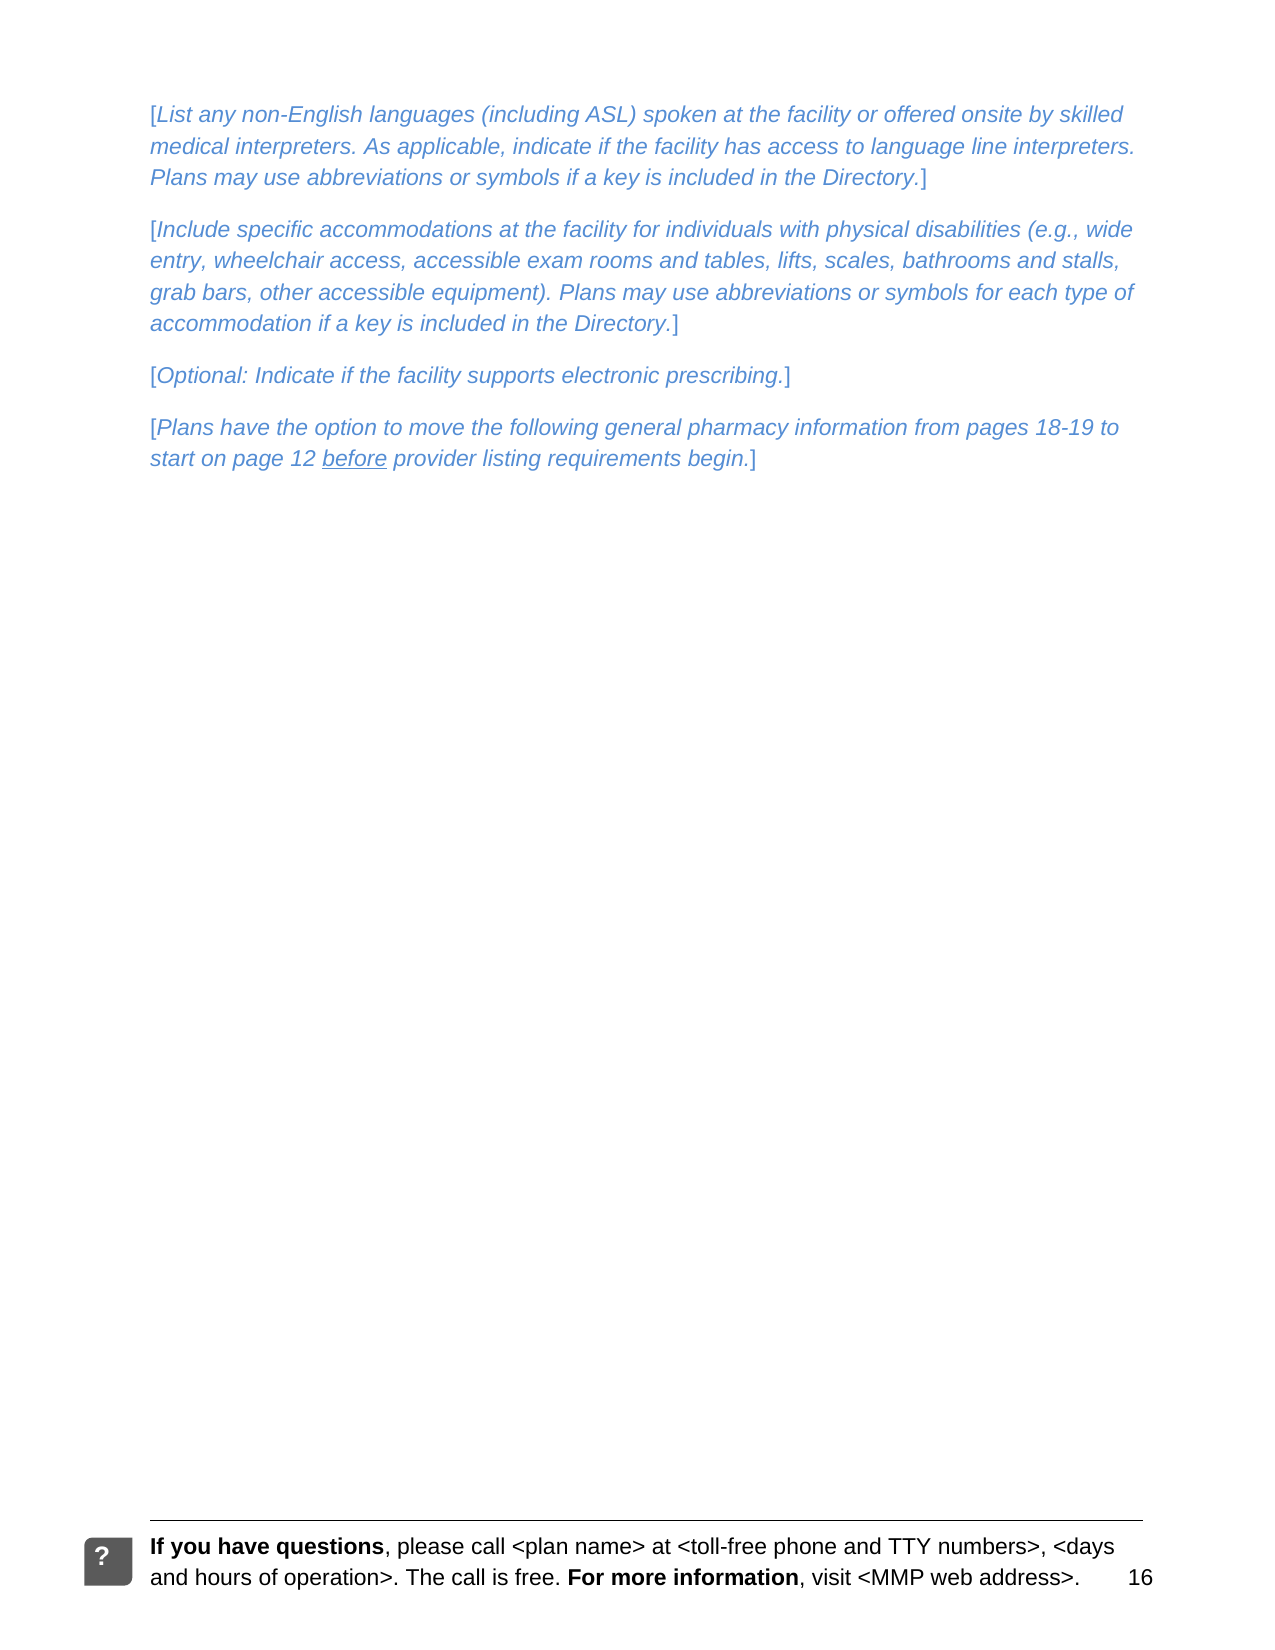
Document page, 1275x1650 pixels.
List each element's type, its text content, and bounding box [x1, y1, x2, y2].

text [Plans have the option to move the following general pharmacy information from pages 18-19 to start on page 12 before provider listing requirements begin.] [150, 410, 1143, 473]
text [List any non-English languages (including ASL) spoken at the facility or offered onsite by skilled medical interpreters. As applicable, indicate if the facility has access to language line interpreters. Plans may use abbreviations or symbols if a key is included in the Directory.] [150, 98, 1143, 192]
text [Optional: Indicate if the facility supports electronic prescribing.] [150, 358, 1143, 389]
text [Include specific accommodations at the facility for individuals with physical disabilities (e.g., wide entry, wheelchair access, accessible exam rooms and tables, lifts, scales, bathrooms and stalls, grab bars, other accessible equipment). Plans may use abbreviations or symbols for each type of accommodation if a key is included in the Directory.] [150, 212, 1143, 337]
